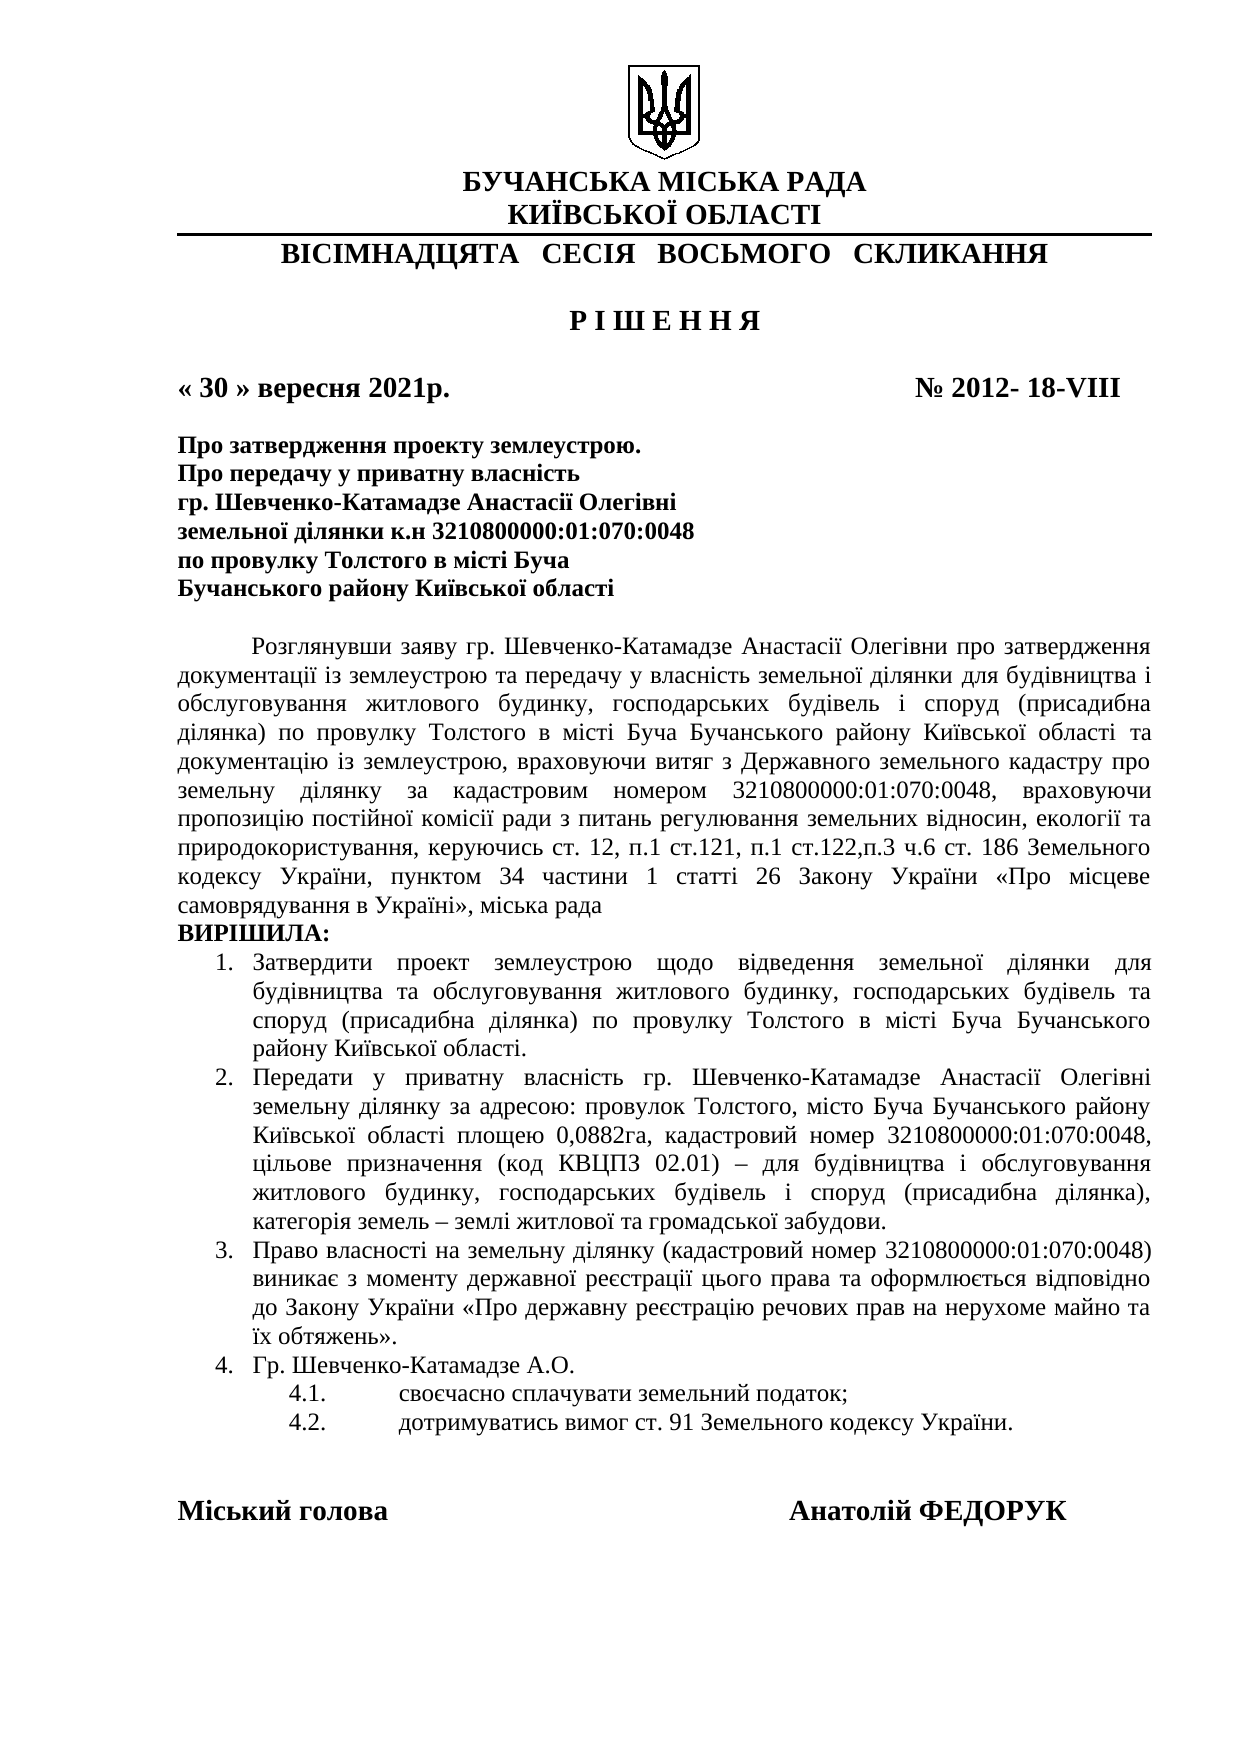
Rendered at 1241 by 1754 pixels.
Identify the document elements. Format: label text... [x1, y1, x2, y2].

text « 30 » вересня 2021р. № 2012- 18-VІІІ [177, 370, 1152, 404]
list Право власності на земельну ділянку (кадастровий номер 3210800000:01:070:0048) виникає з моменту державної реєстрації цього права та оформлюється відповідно до Закону України «Про державну реєстрацію речових прав на нерухоме майно та їх обтяжень». [215, 1235, 1152, 1350]
text Міський голова Анатолій ФЕДОРУК [177, 1493, 1152, 1527]
text Р І Ш Е Н Н Я [177, 303, 1152, 337]
text КИЇВСЬКОЇ ОБЛАСТІ [177, 197, 1152, 233]
text Про передачу у приватну власність [177, 458, 1152, 487]
text земельної ділянки к.н 3210800000:01:070:0048 [177, 516, 1152, 545]
text Бучанського району Київської області [177, 573, 1152, 602]
list Гр. Шевченко-Катамадзе А.О. [215, 1350, 1152, 1378]
list дотримуватись вимог ст. 91 Земельного кодексу України. [288, 1407, 1152, 1436]
list Затвердити проект землеустрою щодо відведення земельної ділянки для будівництва та обслуговування житлового будинку, господарських будівель та споруд (присадибна ділянка) по провулку Толстого в місті Буча Бучанського району Київської області. [215, 947, 1152, 1062]
text ВІСІМНАДЦЯТА СЕСІЯ ВОСЬМОГО СКЛИКАННЯ [177, 236, 1152, 270]
text по провулку Толстого в місті Буча [177, 545, 1152, 573]
text Про затвердження проекту землеустрою. [177, 430, 1152, 458]
text ВИРІШИЛА: [177, 918, 1152, 947]
text Розглянувши заяву гр. Шевченко-Катамадзе Анастасії Олегівни про затвердження документації із землеустрою та передачу у власність земельної ділянки для будівництва і обслуговування житлового будинку, господарських будівель і споруд (присадибна ділянка) по провулку Толстого в місті Буча Бучанського району Київської області та документацію із землеустрою, враховуючи витяг з Державного земельного кадастру про земельну ділянку за кадастровим номером 3210800000:01:070:0048, враховуючи пропозицію постійної комісії ради з питань регулювання земельних відносин, екології та природокористування, керуючись ст. 12, п.1 ст.121, п.1 ст.122,п.3 ч.6 ст. 186 Земельного кодексу України, пунктом 34 частини 1 статті 26 Закону України «Про місцеве самоврядування в Україні», міська рада [177, 631, 1152, 918]
text гр. Шевченко-Катамадзе Анастасії Олегівні [177, 487, 1152, 516]
list Передати у приватну власність гр. Шевченко-Катамадзе Анастасії Олегівні земельну ділянку за адресою: провулок Толстого, місто Буча Бучанського району Київської області площею 0,0882га, кадастровий номер 3210800000:01:070:0048, цільове призначення (код КВЦПЗ 02.01) – для будівництва і обслуговування житлового будинку, господарських будівель і споруд (присадибна ділянка), категорія земель – землі житлової та громадської забудови. [215, 1062, 1152, 1235]
list своєчасно сплачувати земельний податок; [288, 1378, 1152, 1407]
text БУЧАНСЬКА МІСЬКА РАДА [177, 164, 1152, 197]
